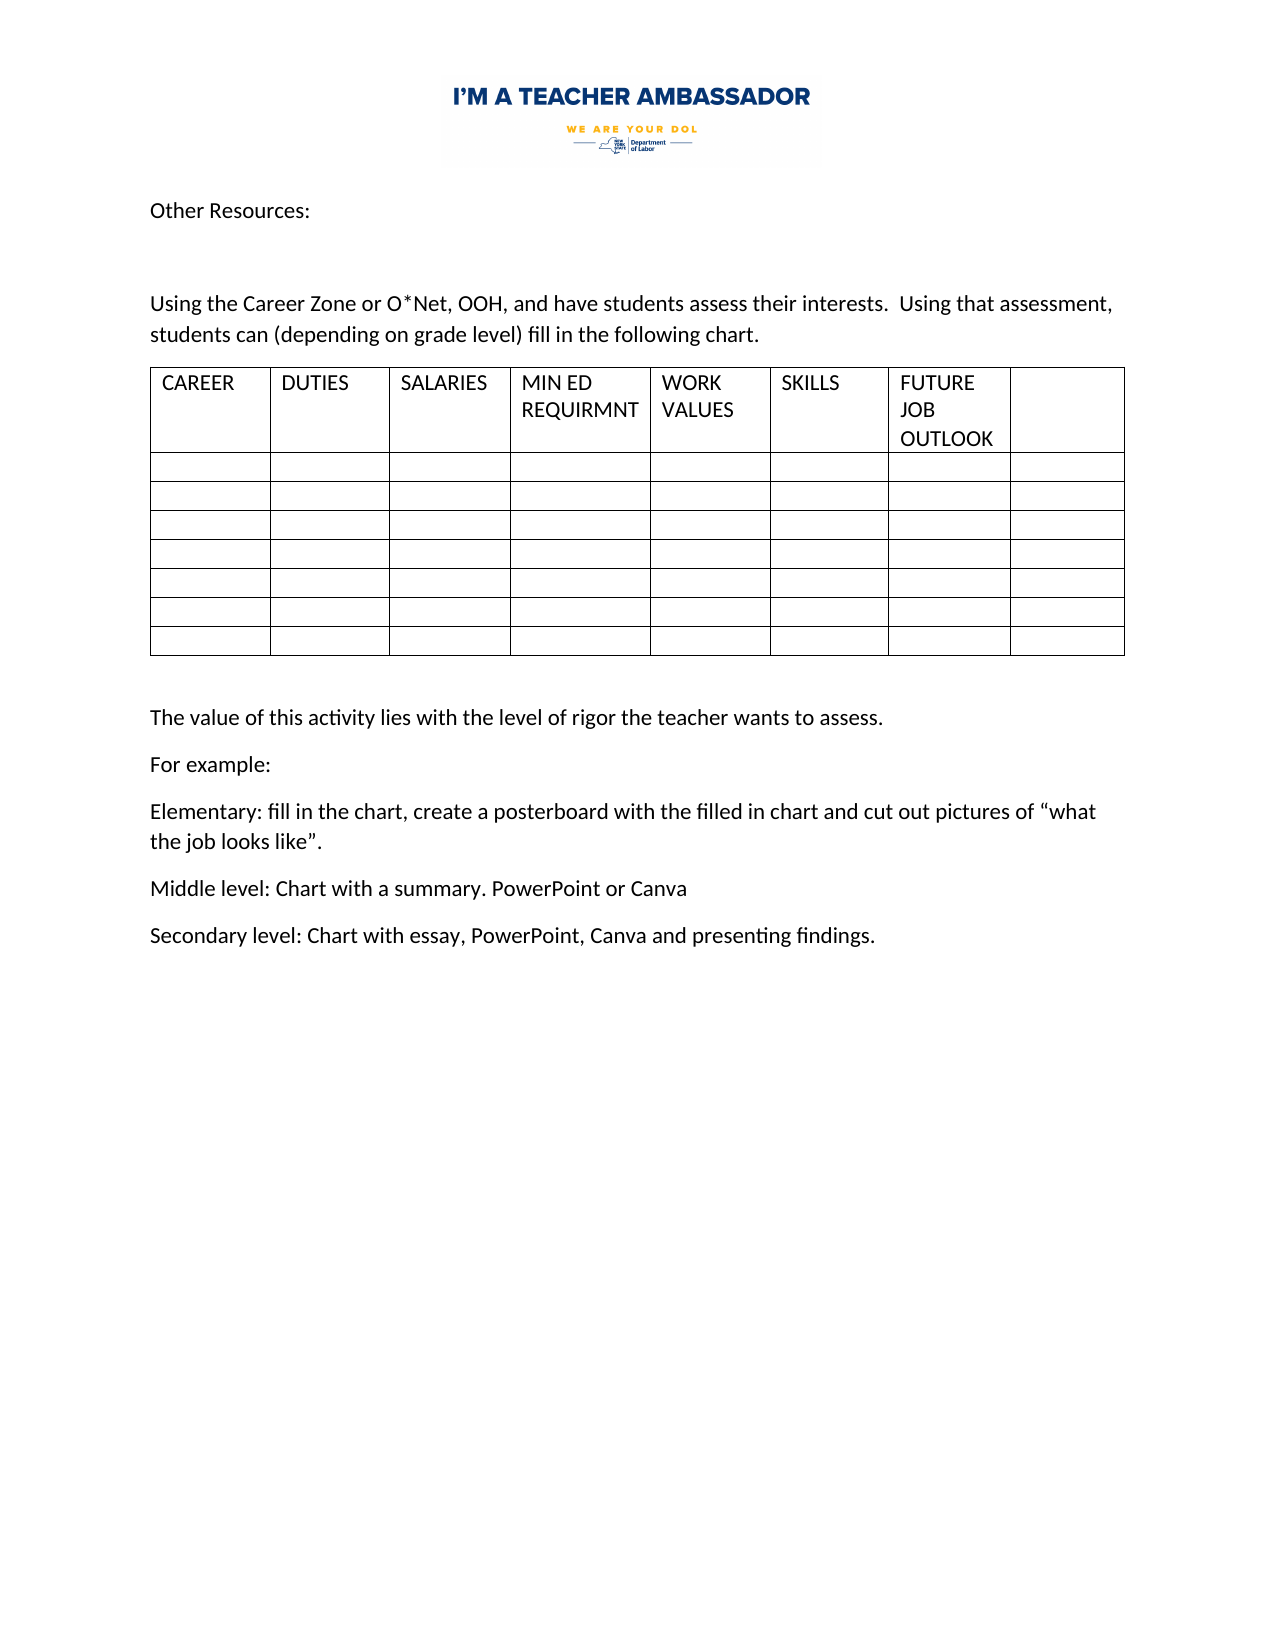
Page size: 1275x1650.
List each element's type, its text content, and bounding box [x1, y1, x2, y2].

table_cell [511, 453, 650, 481]
table_cell [651, 598, 770, 626]
table_cell [271, 511, 389, 539]
table_cell [651, 627, 770, 655]
table_cell [651, 540, 770, 568]
table_cell [511, 482, 650, 510]
text The value of this activity lies with the level of rigor the teacher wants to assess. [150, 703, 1125, 731]
table_cell [151, 540, 270, 568]
table_header WORK VALUES [651, 368, 770, 452]
table_header FUTURE JOB OUTLOOK [889, 368, 1010, 452]
table_cell [511, 598, 650, 626]
table_cell [651, 569, 770, 597]
table_cell [271, 569, 389, 597]
table_cell [151, 482, 270, 510]
text For example: [150, 750, 1125, 778]
table_cell [151, 453, 270, 481]
table_cell [889, 482, 1010, 510]
table_header DUTIES [271, 368, 389, 452]
table_cell [271, 453, 389, 481]
table_cell [1011, 540, 1124, 568]
table_header MIN ED REQUIRMNT [511, 368, 650, 452]
table_cell [390, 511, 510, 539]
table_cell [651, 511, 770, 539]
table_cell [889, 569, 1010, 597]
table_cell [390, 598, 510, 626]
table_cell [390, 482, 510, 510]
table_cell [771, 540, 888, 568]
table_cell [771, 511, 888, 539]
table_cell [889, 453, 1010, 481]
table_cell [511, 569, 650, 597]
table_cell [390, 453, 510, 481]
table_header SKILLS [771, 368, 888, 452]
table_cell [271, 482, 389, 510]
table_cell [1011, 569, 1124, 597]
table_cell [1011, 482, 1124, 510]
text Other Resources: [150, 196, 1125, 224]
table_cell [889, 540, 1010, 568]
table_cell [151, 598, 270, 626]
table_header CAREER [151, 368, 270, 452]
table_cell [511, 540, 650, 568]
table_cell [271, 540, 389, 568]
table_cell [771, 453, 888, 481]
text Using the Career Zone or O*Net, OOH, and have students assess their interests. Using that assessment, students can (depending on grade level) fill in the following chart. [150, 289, 1125, 348]
table_cell [1011, 511, 1124, 539]
table_cell [390, 627, 510, 655]
table_cell [651, 453, 770, 481]
table_cell [771, 482, 888, 510]
text Elementary: fill in the chart, create a posterboard with the filled in chart and cut out pictures of “what the job looks like”. [150, 797, 1125, 855]
table_cell [1011, 598, 1124, 626]
table_cell [511, 627, 650, 655]
table_cell [151, 569, 270, 597]
table_cell [151, 627, 270, 655]
table_header [1011, 368, 1124, 452]
table_cell [889, 511, 1010, 539]
table_cell [511, 511, 650, 539]
table_cell [1011, 453, 1124, 481]
table_header SALARIES [390, 368, 510, 452]
table_cell [271, 598, 389, 626]
table_cell [771, 569, 888, 597]
table_cell [1011, 627, 1124, 655]
table_cell [390, 569, 510, 597]
table_cell [271, 627, 389, 655]
table_cell [151, 511, 270, 539]
table_cell [771, 598, 888, 626]
table_cell [889, 627, 1010, 655]
table_cell [889, 598, 1010, 626]
text Middle level: Chart with a summary. PowerPoint or Canva [150, 874, 1125, 902]
table_cell [390, 540, 510, 568]
table_cell [771, 627, 888, 655]
table_cell [651, 482, 770, 510]
picture [441, 75, 822, 168]
text Secondary level: Chart with essay, PowerPoint, Canva and presenting findings. [150, 921, 1125, 949]
